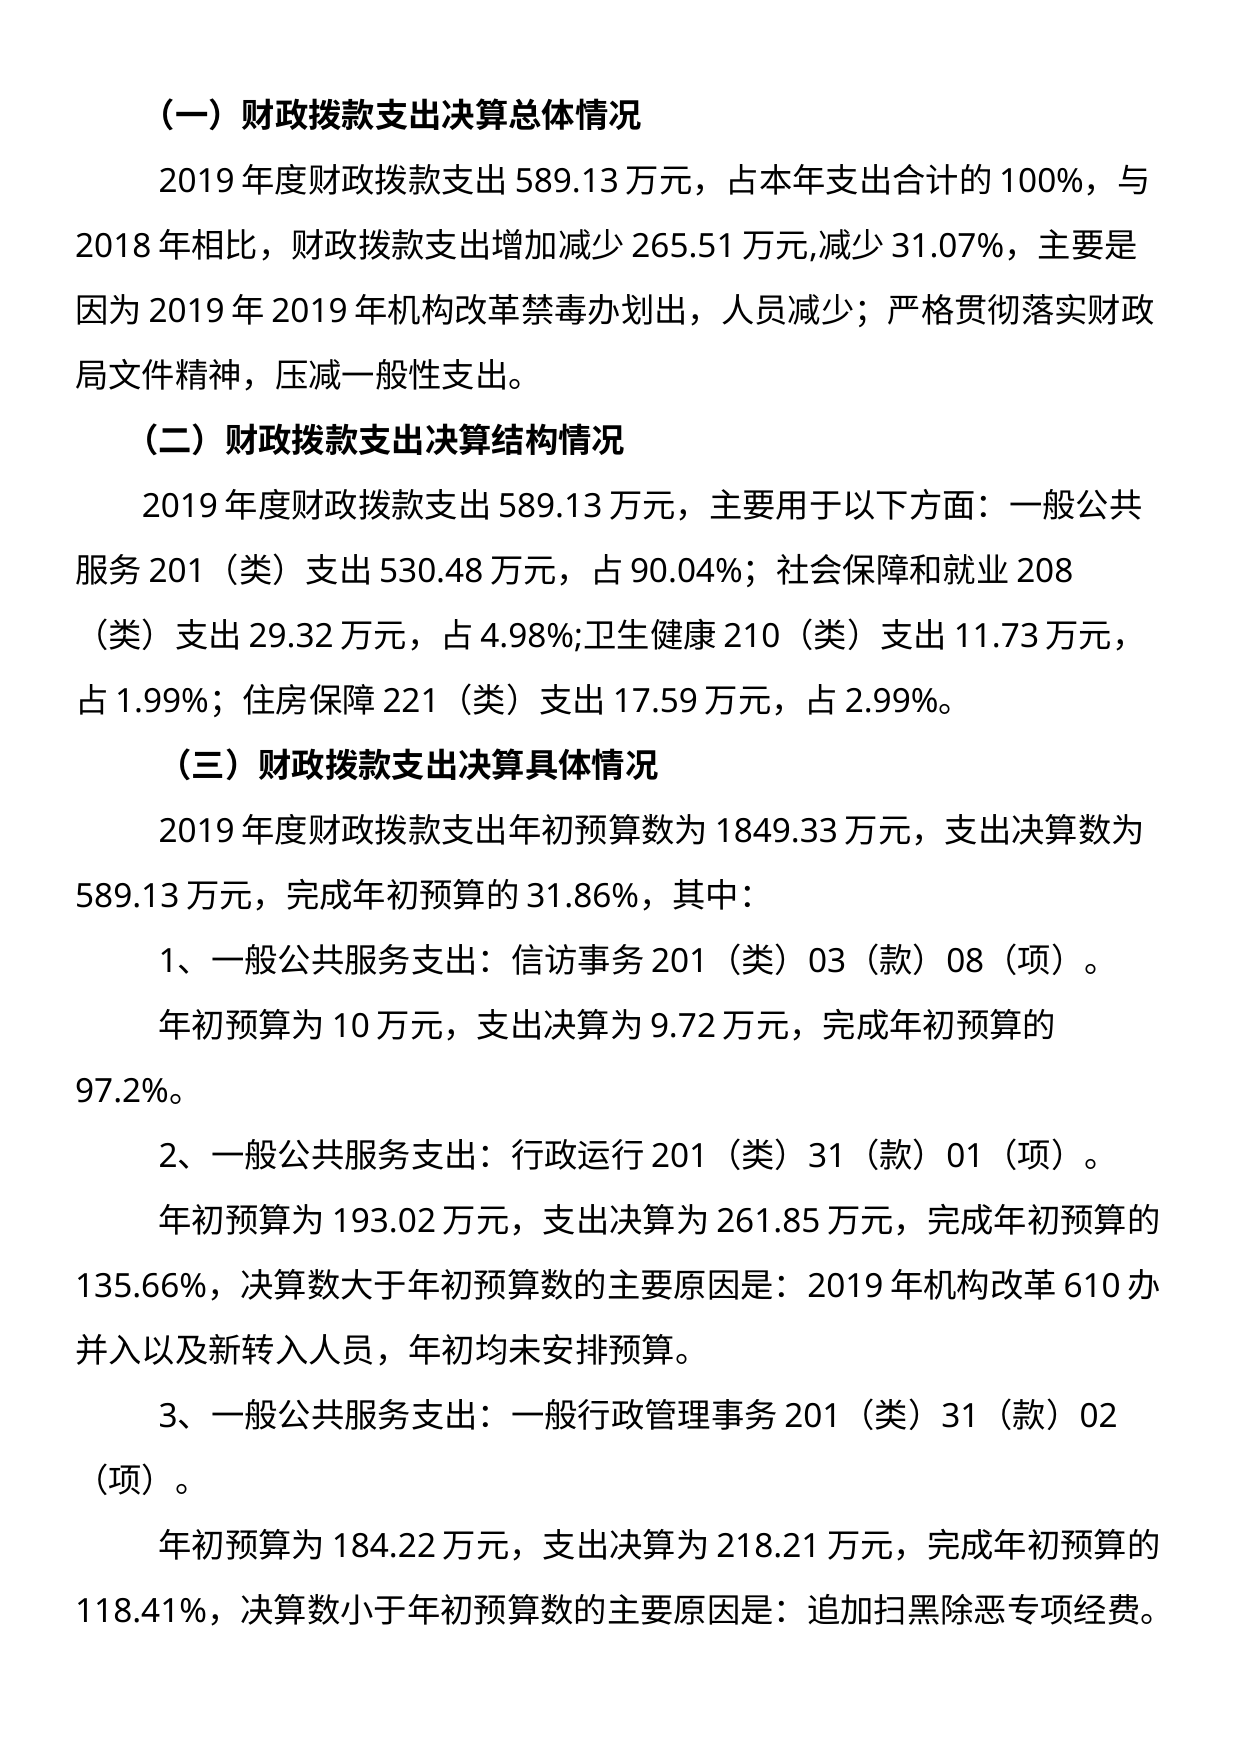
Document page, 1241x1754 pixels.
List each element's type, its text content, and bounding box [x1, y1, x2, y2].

text 年初预算为10万元，支出决算为9.72万元，完成年初预算的97.2%。 [75, 991, 1165, 1121]
text 年初预算为193.02万元，支出决算为261.85万元，完成年初预算的135.66%，决算数大于年初预算数的主要原因是：2019年机构改革610办并入以及新转入人员，年初均未安排预算。 [75, 1186, 1165, 1381]
text 2、一般公共服务支出：行政运行201（类）31（款）01（项）。 [75, 1121, 1165, 1186]
text 年初预算为184.22万元，支出决算为218.21万元，完成年初预算的118.41%，决算数小于年初预算数的主要原因是：追加扫黑除恶专项经费。 [75, 1511, 1165, 1641]
text 2019年度财政拨款支出年初预算数为1849.33万元，支出决算数为589.13万元，完成年初预算的31.86%，其中： [75, 796, 1165, 926]
text 3、一般公共服务支出：一般行政管理事务201（类）31（款）02（项）。 [75, 1381, 1165, 1511]
text 2019年度财政拨款支出589.13万元，占本年支出合计的100%，与2018年相比，财政拨款支出增加减少265.51万元,减少31.07%，主要是因为2019年2019年机构改革禁毒办划出，人员减少；严格贯彻落实财政局文件精神，压减一般性支出。 [75, 146, 1165, 406]
text （二）财政拨款支出决算结构情况 [75, 406, 1165, 471]
text （一）财政拨款支出决算总体情况 [75, 81, 1165, 146]
text 1、一般公共服务支出：信访事务201（类）03（款）08（项）。 [75, 926, 1165, 991]
text 2019年度财政拨款支出589.13万元，主要用于以下方面：一般公共服务201（类）支出530.48万元，占90.04%；社会保障和就业208（类）支出29.32万元，占4.98%;卫生健康210（类）支出11.73万元，占1.99%；住房保障221（类）支出17.59万元，占2.99%。 [75, 471, 1165, 731]
text （三）财政拨款支出决算具体情况 [75, 731, 1165, 796]
